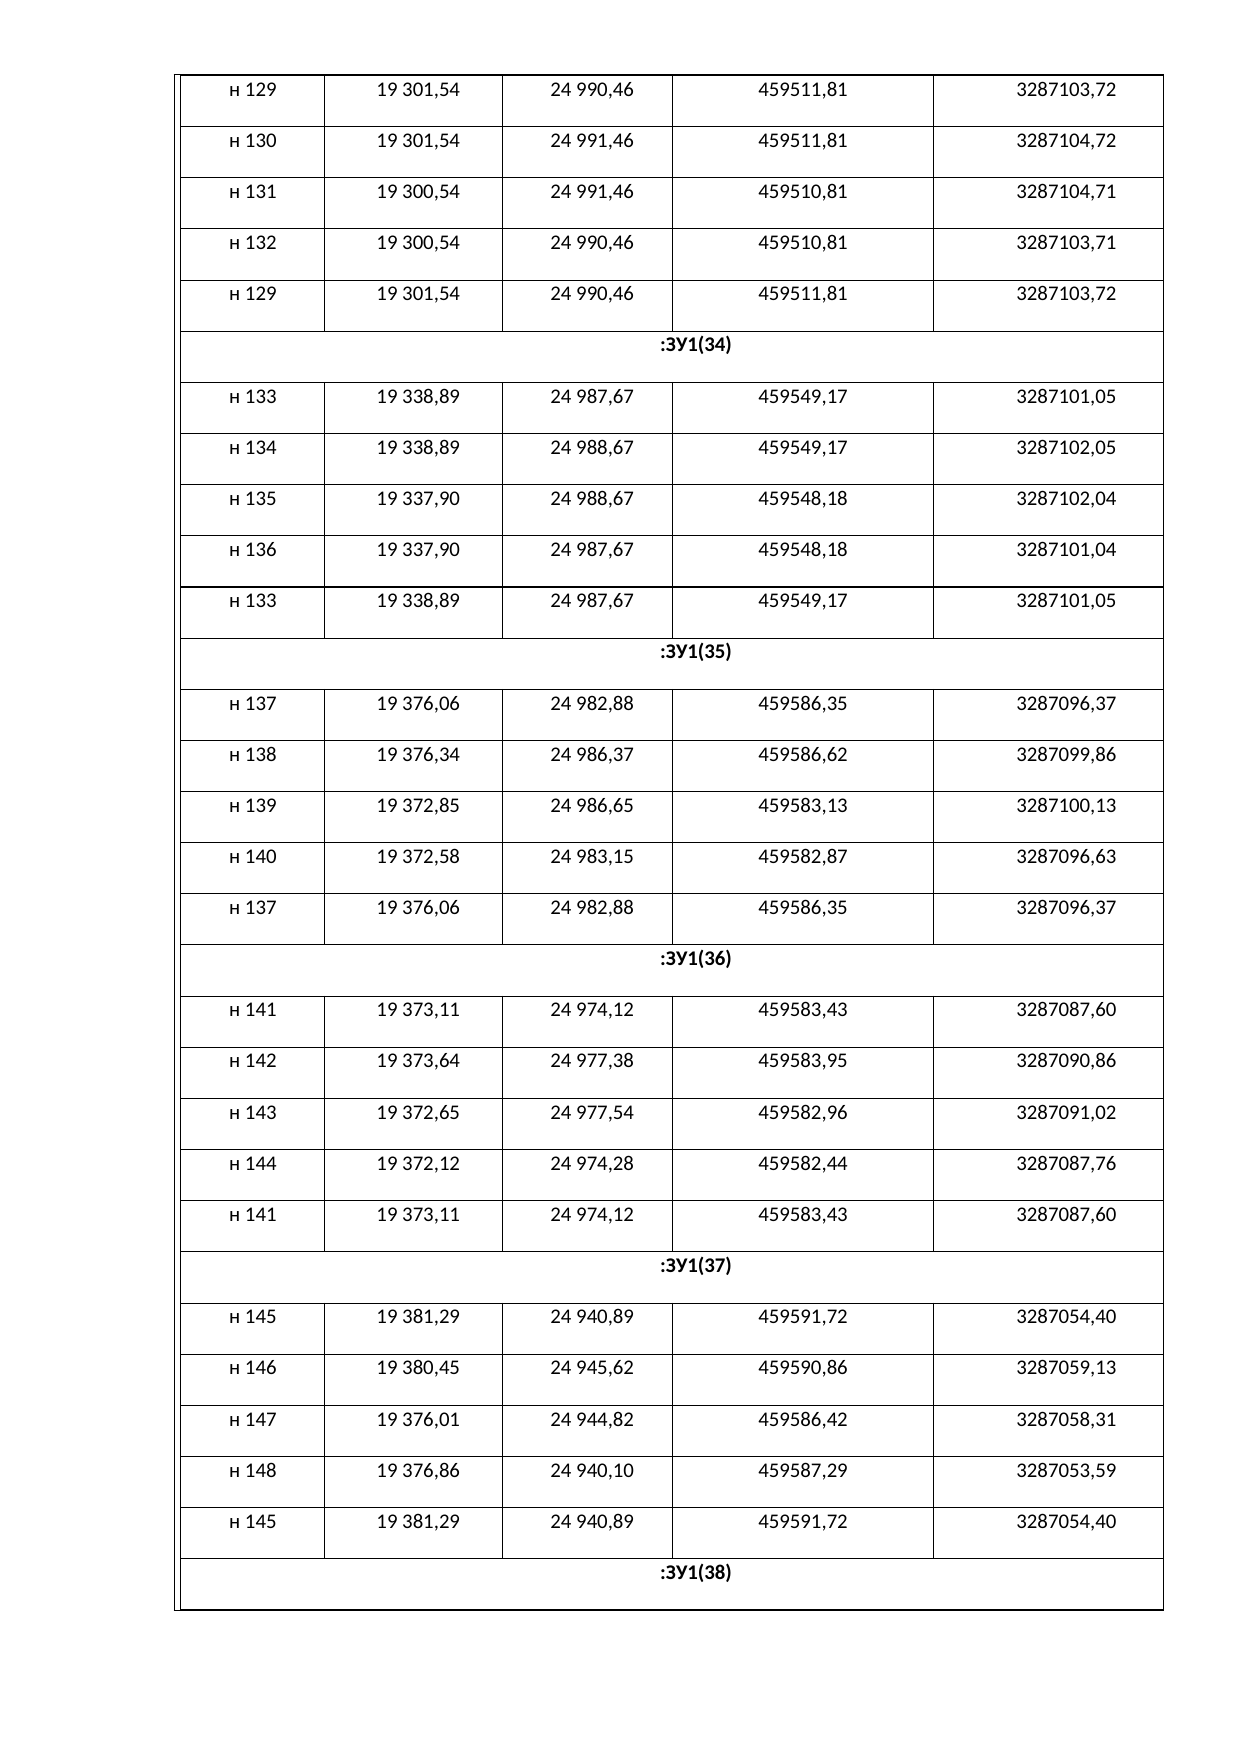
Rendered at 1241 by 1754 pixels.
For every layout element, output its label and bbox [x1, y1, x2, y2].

table_cell [181, 1457, 324, 1507]
table_cell [325, 843, 502, 893]
table_cell [934, 1406, 1163, 1456]
table_cell [503, 1201, 672, 1251]
table_cell [181, 1508, 324, 1558]
table_cell [934, 1201, 1163, 1251]
table_cell [181, 997, 324, 1047]
table_cell [325, 229, 502, 280]
table_cell [325, 741, 502, 791]
table_cell [503, 843, 672, 893]
table_cell [673, 536, 933, 586]
table_cell [503, 76, 672, 126]
table_cell [181, 383, 324, 433]
table_cell [934, 792, 1163, 842]
table_cell [673, 1406, 933, 1456]
table_cell [673, 178, 933, 228]
table_cell [325, 281, 502, 331]
table_cell [673, 1150, 933, 1200]
table_cell [934, 485, 1163, 535]
table_cell [503, 588, 672, 638]
table_cell [934, 1048, 1163, 1098]
table_cell [673, 127, 933, 177]
table_cell [503, 690, 672, 740]
table_cell [181, 741, 324, 791]
table_cell [325, 536, 502, 586]
table_cell [503, 792, 672, 842]
table_cell [673, 383, 933, 433]
table_cell [181, 229, 324, 280]
table_cell [325, 485, 502, 535]
table_cell [934, 588, 1163, 638]
table_cell [503, 281, 672, 331]
table_cell [673, 1355, 933, 1405]
table_cell [673, 843, 933, 893]
table_cell [503, 1508, 672, 1558]
table_cell [503, 1099, 672, 1149]
table_cell [934, 229, 1163, 280]
table_cell [325, 76, 502, 126]
table_cell [934, 741, 1163, 791]
table_cell [181, 1406, 324, 1456]
table_cell [181, 1201, 324, 1251]
table_cell [934, 997, 1163, 1047]
table_cell [673, 588, 933, 638]
table_cell [673, 1201, 933, 1251]
table_cell [934, 1355, 1163, 1405]
table_cell [673, 1508, 933, 1558]
table_cell [673, 1304, 933, 1354]
table_cell [325, 588, 502, 638]
table_cell [503, 127, 672, 177]
table_cell [673, 690, 933, 740]
table_cell [934, 1099, 1163, 1149]
table_cell [181, 894, 324, 944]
table_cell [181, 434, 324, 484]
table_cell [181, 1252, 1163, 1303]
table_cell [181, 639, 1163, 689]
table_cell [673, 281, 933, 331]
table_cell [181, 588, 324, 638]
table_cell [934, 434, 1163, 484]
table_cell [503, 485, 672, 535]
table_cell [325, 690, 502, 740]
table_cell [934, 1508, 1163, 1558]
table_cell [325, 178, 502, 228]
table_cell [503, 1406, 672, 1456]
table_cell [673, 1457, 933, 1507]
table_cell [181, 536, 324, 586]
table_cell [673, 1048, 933, 1098]
table_cell [181, 690, 324, 740]
table_cell [673, 894, 933, 944]
table_cell [175, 75, 180, 1610]
table_cell [503, 434, 672, 484]
table_cell [934, 536, 1163, 586]
table_cell [325, 1048, 502, 1098]
table_cell [934, 894, 1163, 944]
table_cell [325, 1406, 502, 1456]
table_cell [934, 281, 1163, 331]
table_cell [503, 178, 672, 228]
table_cell [181, 792, 324, 842]
table_cell [325, 894, 502, 944]
table_cell [181, 1099, 324, 1149]
table_cell [673, 997, 933, 1047]
table_cell [181, 127, 324, 177]
table_cell [181, 1150, 324, 1200]
table_cell [325, 1304, 502, 1354]
table_cell [673, 434, 933, 484]
table_cell [673, 485, 933, 535]
table_cell [934, 127, 1163, 177]
table_cell [181, 76, 324, 126]
table_cell [325, 1201, 502, 1251]
table_cell [934, 1150, 1163, 1200]
table_cell [325, 1355, 502, 1405]
table_cell [673, 741, 933, 791]
table_cell [673, 1099, 933, 1149]
table_cell [325, 1457, 502, 1507]
table_cell [503, 1457, 672, 1507]
table_cell [325, 997, 502, 1047]
table_cell [503, 741, 672, 791]
table_cell [673, 229, 933, 280]
table_cell [503, 229, 672, 280]
table_cell [503, 1355, 672, 1405]
table_cell [325, 434, 502, 484]
table_cell [934, 1457, 1163, 1507]
table_cell [325, 792, 502, 842]
table_cell [503, 1048, 672, 1098]
table_cell [934, 383, 1163, 433]
table_cell [181, 843, 324, 893]
table_cell [503, 536, 672, 586]
table_cell [673, 76, 933, 126]
table_cell [503, 894, 672, 944]
table_cell [934, 178, 1163, 228]
table_cell [325, 127, 502, 177]
table_cell [934, 843, 1163, 893]
table_cell [181, 945, 1163, 996]
table_cell [325, 1099, 502, 1149]
table_cell [181, 1048, 324, 1098]
table_cell [503, 1304, 672, 1354]
table_cell [934, 690, 1163, 740]
table_cell [325, 1508, 502, 1558]
table_cell [181, 281, 324, 331]
table_cell [673, 792, 933, 842]
table_cell [503, 997, 672, 1047]
table_cell [325, 383, 502, 433]
table_cell [181, 332, 1163, 382]
table_cell [181, 1559, 1163, 1609]
table_cell [934, 1304, 1163, 1354]
table_cell [181, 1355, 324, 1405]
table_cell [181, 1304, 324, 1354]
table_cell [181, 485, 324, 535]
table_cell [503, 383, 672, 433]
table_cell [325, 1150, 502, 1200]
table_cell [934, 76, 1163, 126]
table_cell [503, 1150, 672, 1200]
table_cell [181, 178, 324, 228]
